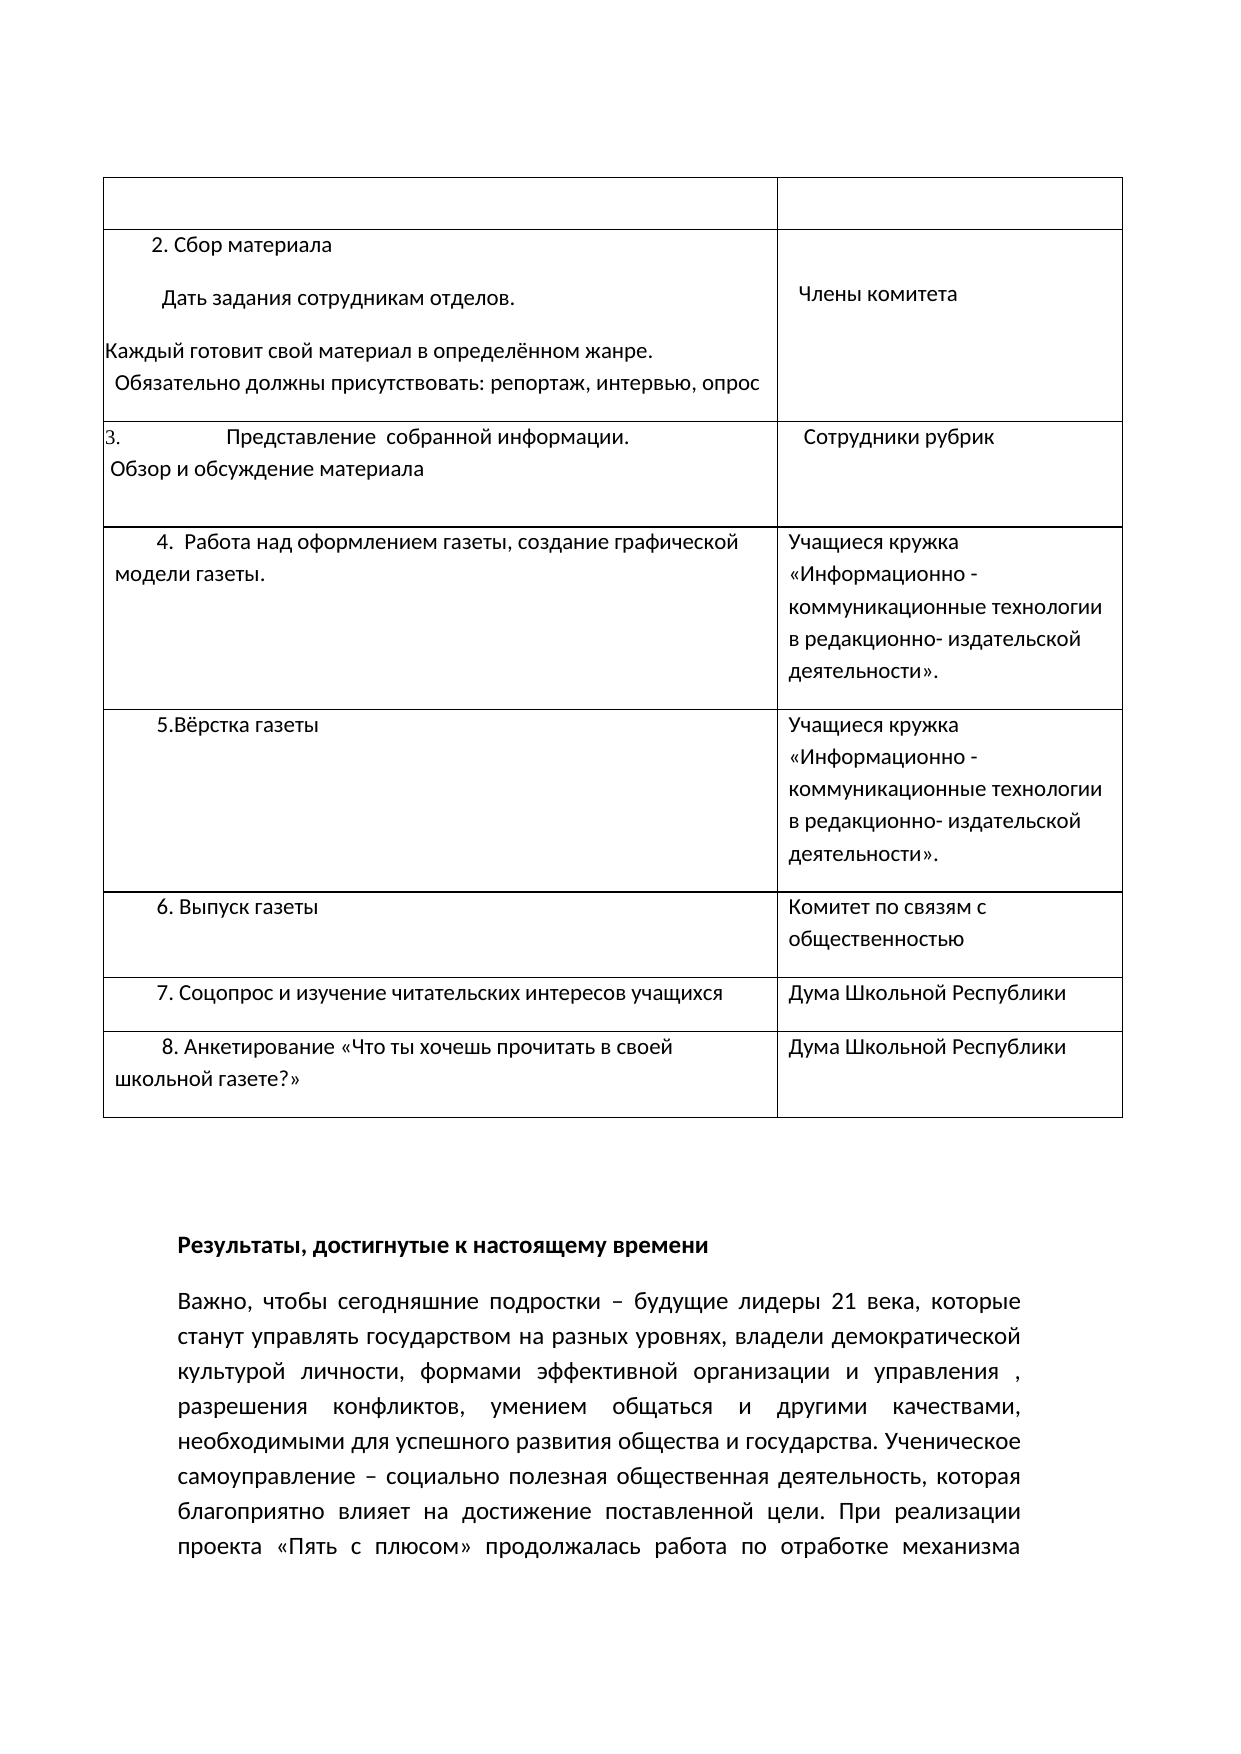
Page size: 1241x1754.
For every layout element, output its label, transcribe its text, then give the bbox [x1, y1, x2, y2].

table_cell Комитет по связям с общественностью [778, 893, 1122, 977]
table_cell 2. Сбор материала Дать задания сотрудникам отделов. Каждый готовит свой материал в определённом жанре. Обязательно должны присутствовать: репортаж, интервью, опрос [104, 230, 777, 421]
table_cell Представление собранной информации. Обзор и обсуждение материала [104, 422, 777, 526]
table_cell Дума Школьной Республики [778, 1032, 1122, 1117]
table_cell Учащиеся кружка «Информационно - коммуникационные технологии в редакционно- издательской деятельности». [778, 710, 1122, 891]
table_cell 4. Работа над оформлением газеты, создание графической модели газеты. [104, 528, 777, 709]
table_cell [104, 178, 777, 229]
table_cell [778, 178, 1122, 229]
table_cell 5.Вёрстка газеты [104, 710, 777, 891]
table_cell Учащиеся кружка «Информационно - коммуникационные технологии в редакционно- издательской деятельности». [778, 528, 1122, 709]
table_cell 8. Анкетирование «Что ты хочешь прочитать в своей школьной газете?» [104, 1032, 777, 1117]
table_cell Сотрудники рубрик [778, 422, 1122, 526]
table_cell Дума Школьной Республики [778, 978, 1122, 1031]
text Результаты, достигнутые к настоящему времени [177, 1230, 1022, 1260]
table_cell 6. Выпуск газеты [104, 893, 777, 977]
table_cell Члены комитета [778, 230, 1122, 421]
table_cell 7. Соцопрос и изучение читательских интересов учащихся [104, 978, 777, 1031]
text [177, 1286, 1022, 1561]
